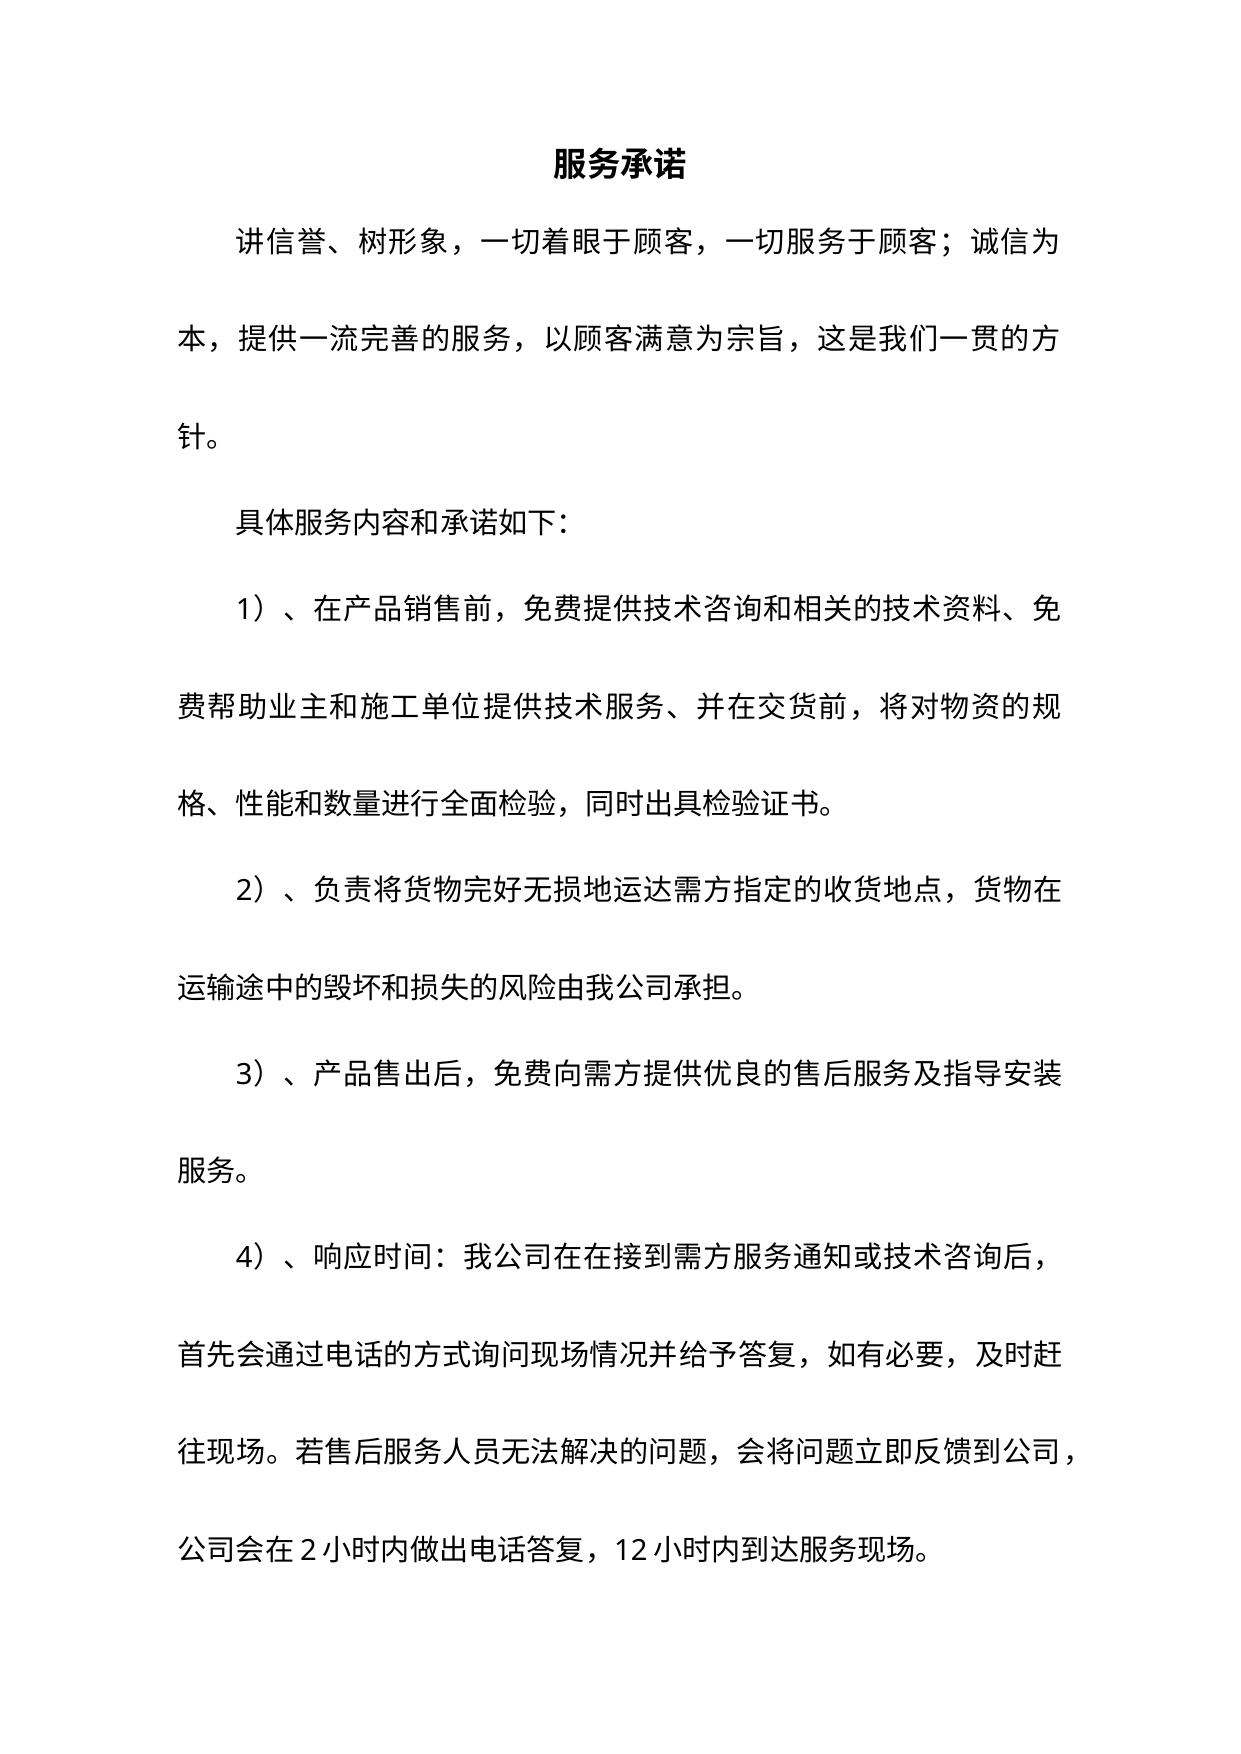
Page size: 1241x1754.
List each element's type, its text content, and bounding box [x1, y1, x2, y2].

text 2）、负责将货物完好无损地运达需方指定的收货地点，货物在运输途中的毁坏和损失的风险由我公司承担。 [177, 855, 1063, 1018]
text 3）、产品售出后，免费向需方提供优良的售后服务及指导安装服务。 [177, 1039, 1063, 1202]
text 1）、在产品销售前，免费提供技术咨询和相关的技术资料、免费帮助业主和施工单位提供技术服务、并在交货前，将对物资的规格、性能和数量进行全面检验，同时出具检验证书。 [177, 574, 1063, 834]
text 服务承诺 [177, 129, 1063, 194]
text 具体服务内容和承诺如下： [177, 488, 1063, 553]
list 讲信誉、树形象，一切着眼于顾客，一切服务于顾客；诚信为本，提供一流完善的服务，以顾客满意为宗旨，这是我们一贯的方针。 [177, 207, 1063, 467]
text 4）、响应时间：我公司在在接到需方服务通知或技术咨询后，首先会通过电话的方式询问现场情况并给予答复，如有必要，及时赶往现场。若售后服务人员无法解决的问题，会将问题立即反馈到公司，公司会在2小时内做出电话答复，12小时内到达服务现场。 [177, 1223, 1063, 1580]
